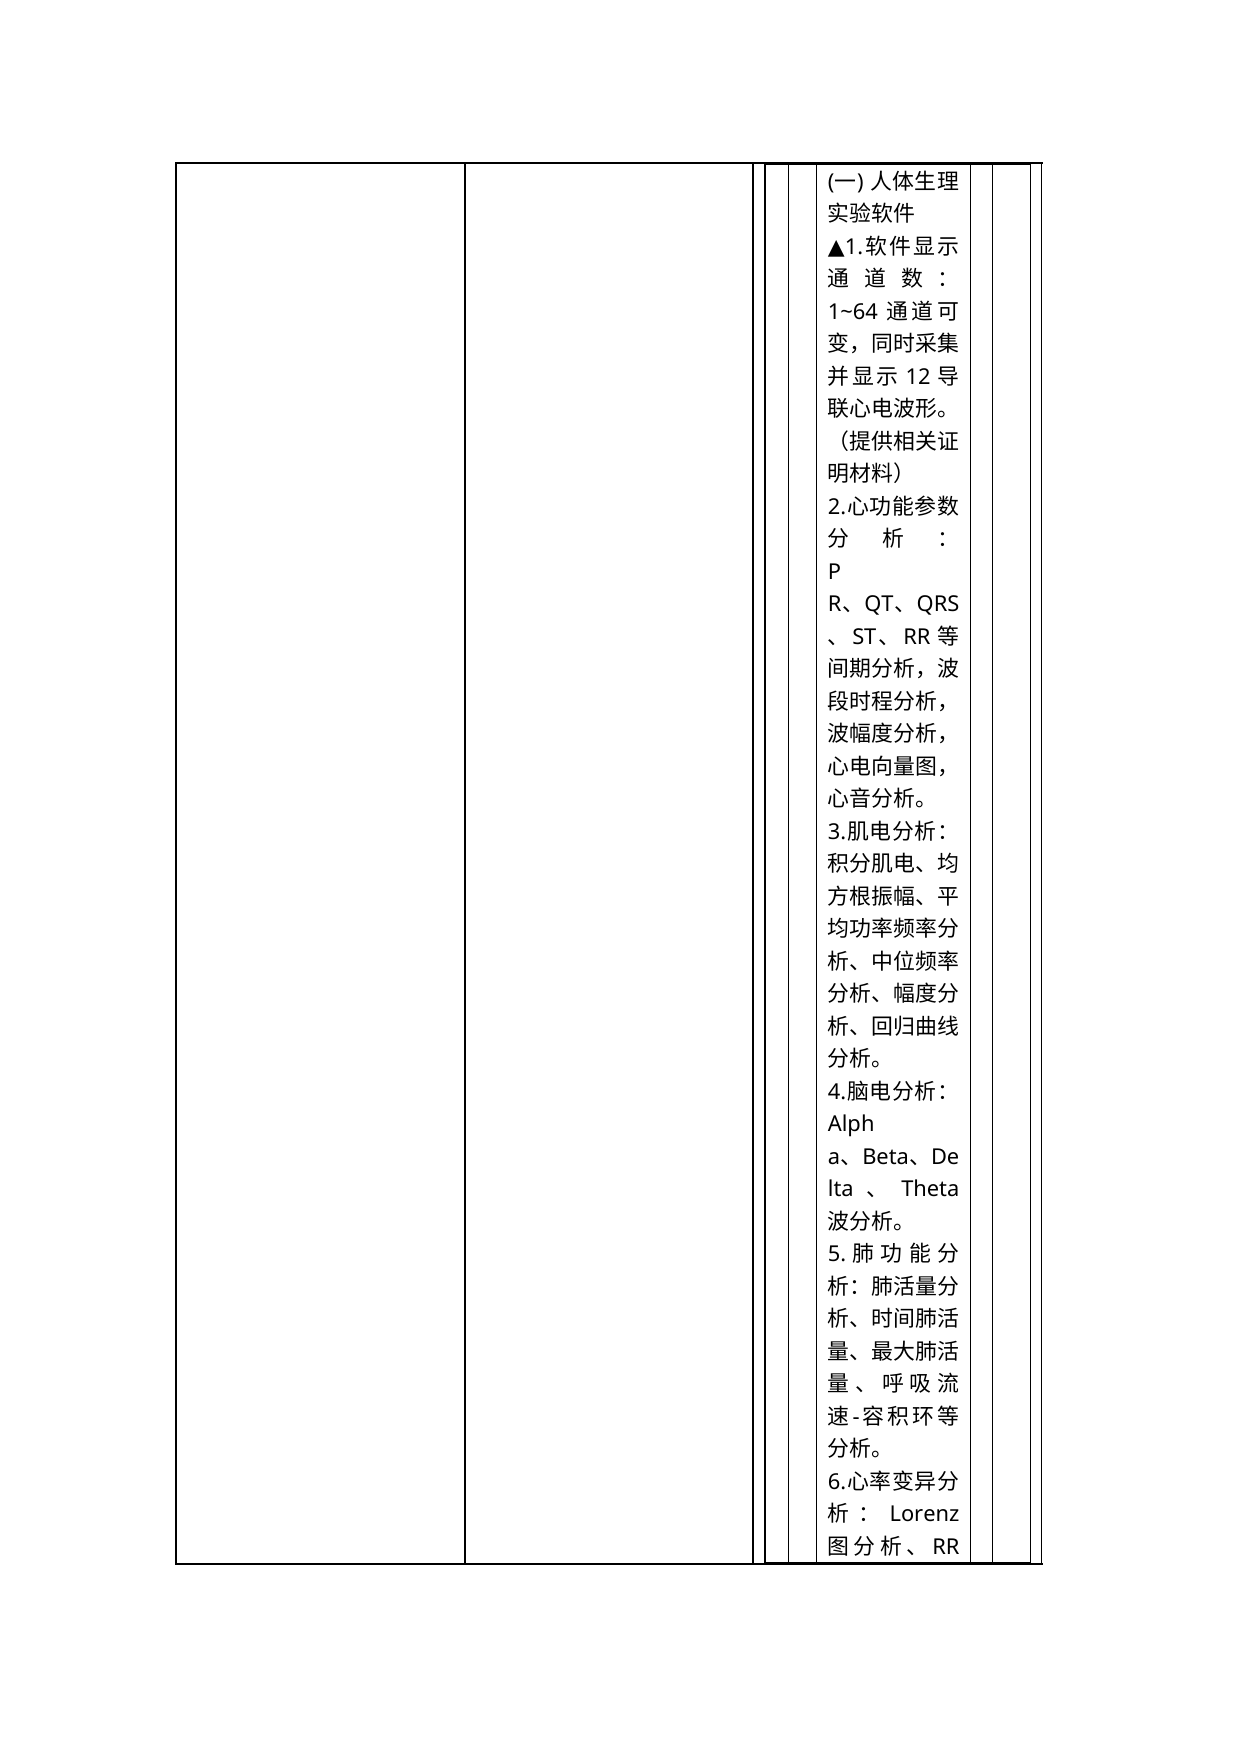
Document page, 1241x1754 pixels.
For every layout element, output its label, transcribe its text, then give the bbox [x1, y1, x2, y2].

table_cell 2 [177, 164, 464, 1563]
table_cell [993, 165, 1030, 1562]
table_cell [1031, 164, 1041, 1563]
table_cell [466, 164, 752, 1563]
table_cell [971, 165, 992, 1562]
table_cell [817, 165, 970, 1562]
table_cell [766, 165, 788, 1562]
table_cell [754, 164, 764, 1563]
table_cell [789, 165, 816, 1562]
